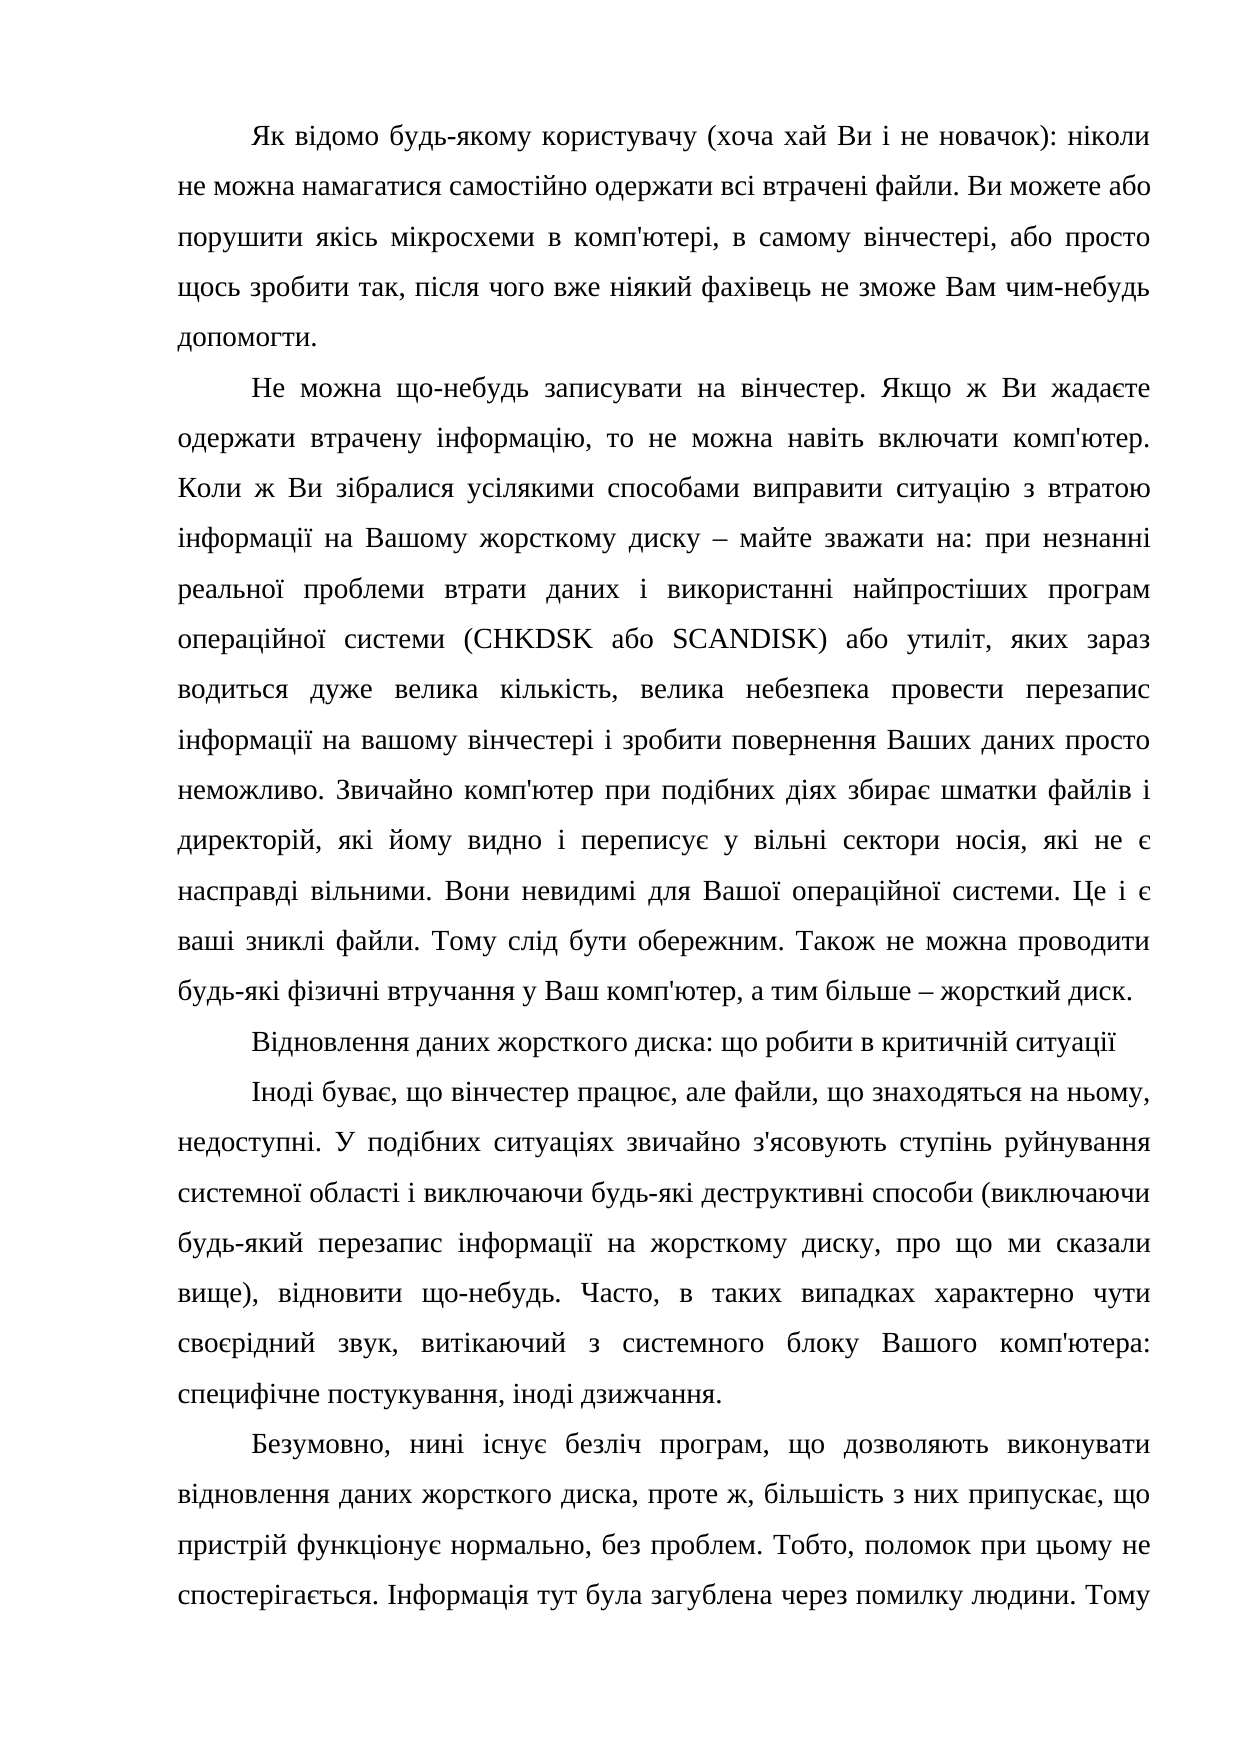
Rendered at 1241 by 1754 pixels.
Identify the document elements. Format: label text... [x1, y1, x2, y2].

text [177, 1426, 1152, 1611]
text Як відомо будь-якому користувачу (хоча хай Ви і не новачок): ніколи не можна намагатися самостійно одержати всі втрачені файли. Ви можете або порушити якісь мікросхеми в комп'ютері, в самому вінчестері, або просто щось зробити так, після чого вже ніякий фахівець не зможе Вам чим-небудь допомогти. [177, 118, 1152, 353]
text Відновлення даних жорсткого диска: що робити в критичній ситуації [177, 1024, 1152, 1057]
text Не можна що-небудь записувати на вінчестер. Якщо ж Ви жадаєте одержати втрачену інформацію, то не можна навіть включати комп'ютер. Коли ж Ви зібралися усілякими способами виправити ситуацію з втратою інформації на Вашому жорсткому диску – майте зважати на: при незнанні реальної проблеми втрати даних і використанні найпростіших програм операційної системи (CHKDSK або SCANDISK) або утиліт, яких зараз водиться дуже велика кількість, велика небезпека провести перезапис інформації на вашому вінчестері і зробити повернення Ваших даних просто неможливо. Звичайно комп'ютер при подібних діях збирає шматки файлів і директорій, які йому видно і переписує у вільні сектори носія, які не є насправді вільними. Вони невидимі для Вашої операційної системи. Це і є ваші зниклі файли. Тому слід бути обережним. Також не можна проводити будь-які фізичні втручання у Ваш комп'ютер, а тим більше – жорсткий диск. [177, 370, 1152, 1007]
text Іноді буває, що вінчестер працює, але файли, що знаходяться на ньому, недоступні. У подібних ситуаціях звичайно з'ясовують ступінь руйнування системної області і виключаючи будь-які деструктивні способи (виключаючи будь-який перезапис інформації на жорсткому диску, про що ми сказали вище), відновити що-небудь. Часто, в таких випадках характерно чути своєрідний звук, витікаючий з системного блоку Вашого комп'ютера: специфічне постукування, іноді дзижчання. [177, 1074, 1152, 1409]
